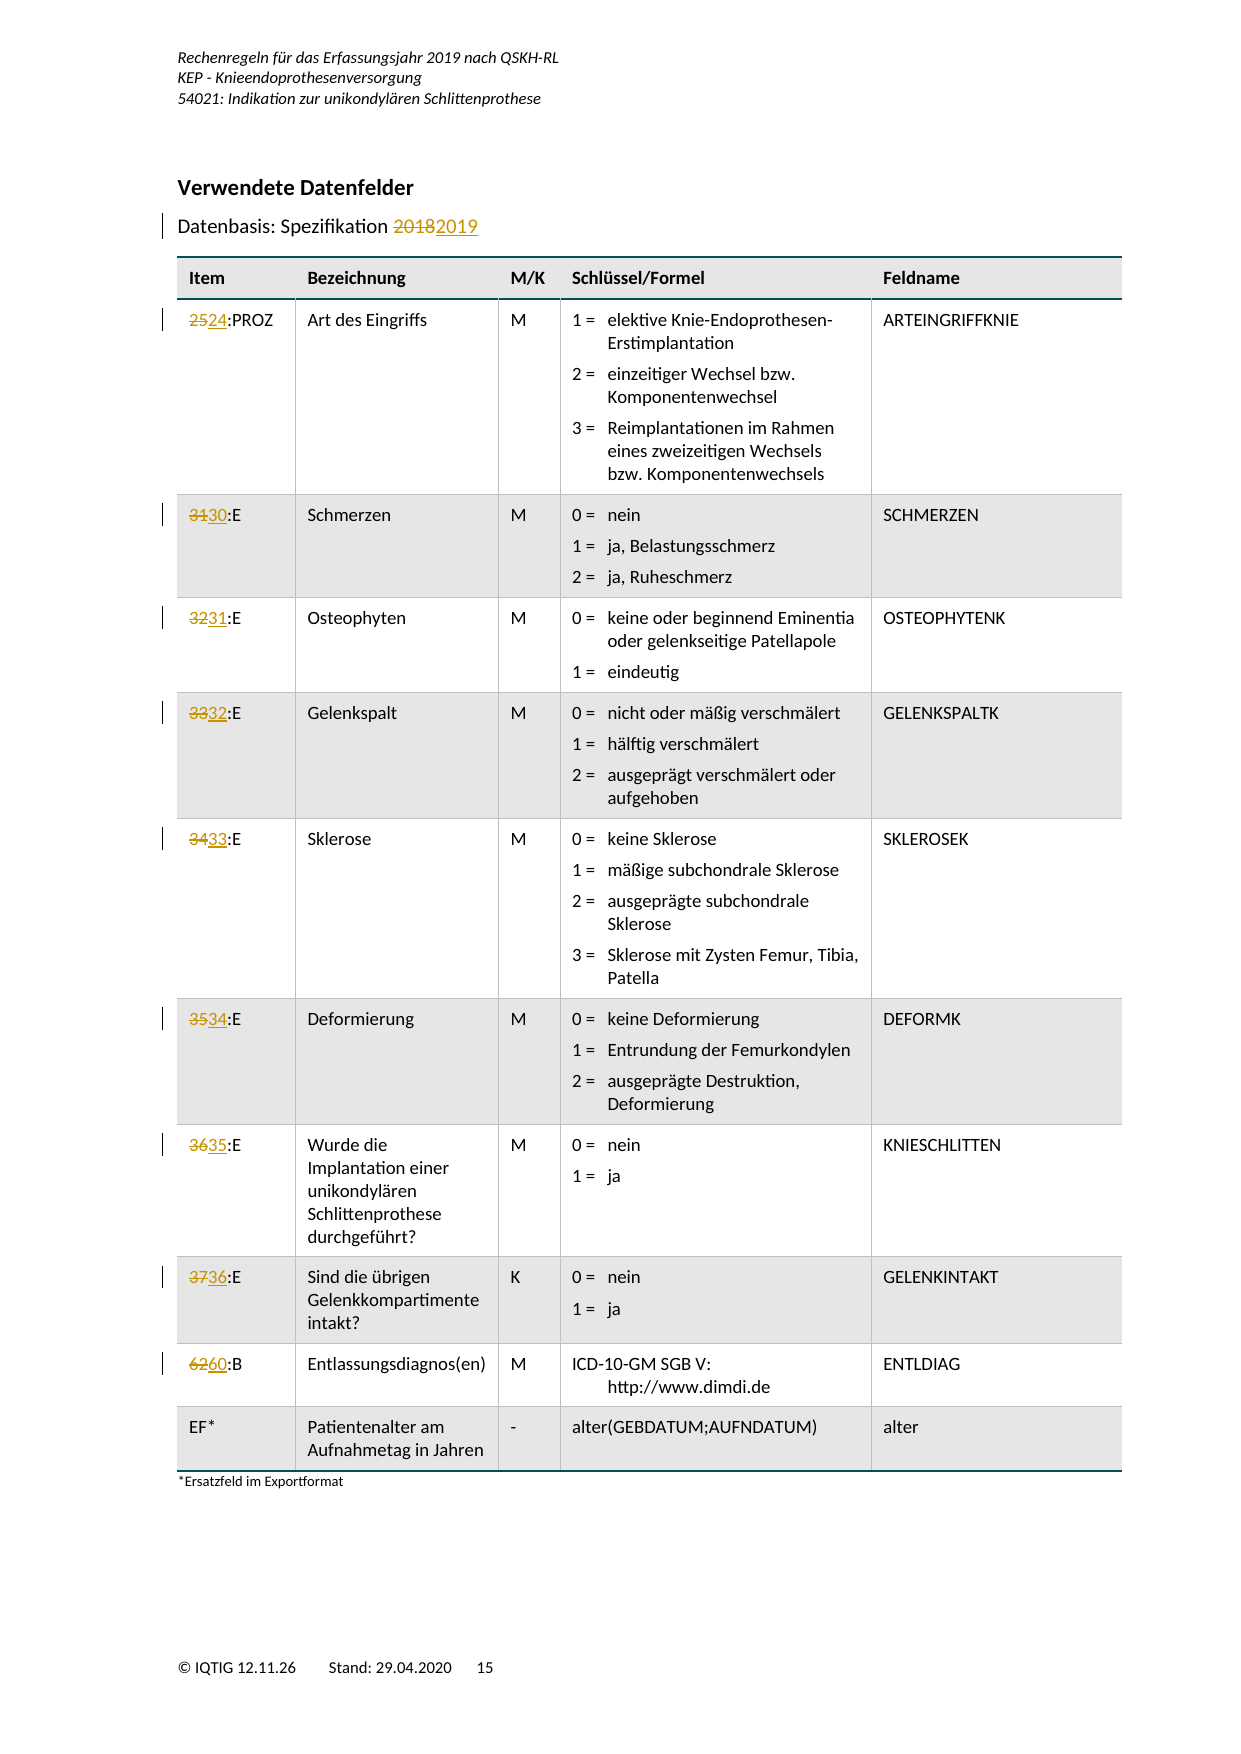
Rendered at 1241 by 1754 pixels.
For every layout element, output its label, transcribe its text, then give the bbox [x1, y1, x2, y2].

table_cell K [499, 1257, 560, 1343]
table_header Item [177, 258, 295, 298]
table_cell ICD-10-GM SGB V: http://www.dimdi.de [561, 1344, 871, 1406]
table_header M/K [499, 258, 560, 298]
table_cell Gelenkspalt [296, 693, 498, 818]
table_cell M [499, 1344, 560, 1406]
table_cell Sind die übrigen Gelenkkompartimente intakt? [296, 1257, 498, 1343]
table_cell Deformierung [296, 999, 498, 1124]
table_cell SKLEROSEK [872, 819, 1122, 998]
table_cell OSTEOPHYTENK [872, 598, 1122, 692]
table_cell Wurde die Implantation einer unikondylären Schlittenprothese durchgeführt? [296, 1125, 498, 1256]
table_cell Schmerzen [296, 495, 498, 597]
table_cell Entlassungsdiagnos(en) [296, 1344, 498, 1406]
table_cell Patientenalter am Aufnahmetag in Jahren [296, 1407, 498, 1470]
table_cell Sklerose [296, 819, 498, 998]
table_cell M [499, 495, 560, 597]
table_cell :B [177, 1344, 295, 1406]
text *Ersatzfeld im Exportformat [177, 1472, 1122, 1489]
table_cell Art des Eingriffs [296, 300, 498, 494]
table_cell M [499, 819, 560, 998]
table_cell KNIESCHLITTEN [872, 1125, 1122, 1256]
table_cell - [499, 1407, 560, 1470]
table_cell :E [177, 819, 295, 998]
table_cell 0 = nein 1 = ja [561, 1125, 871, 1256]
table_cell GELENKSPALTK [872, 693, 1122, 818]
table_cell M [499, 1125, 560, 1256]
table_cell SCHMERZEN [872, 495, 1122, 597]
table_cell :E [177, 999, 295, 1124]
table_cell DEFORMK [872, 999, 1122, 1124]
table_cell ENTLDIAG [872, 1344, 1122, 1406]
table_cell M [499, 693, 560, 818]
table_header Bezeichnung [295, 258, 499, 298]
text Verwendete Datenfelder [177, 173, 1122, 201]
table_cell :PROZ [177, 300, 295, 494]
table_cell M [499, 300, 560, 494]
table_cell 0 = keine Sklerose 1 = mäßige subchondrale Sklerose 2 = ausgeprägte subchondrale Sklerose 3 = Sklerose mit Zysten Femur, Tibia, Patella [561, 819, 871, 998]
table_cell :E [177, 495, 295, 597]
table_cell 0 = keine Deformierung 1 = Entrundung der Femurkondylen 2 = ausgeprägte Destruktion, Deformierung [561, 999, 871, 1124]
text Datenbasis: Spezifikation [177, 213, 1122, 239]
table_cell Osteophyten [296, 598, 498, 692]
table_cell 0 = nein 1 = ja, Belastungsschmerz 2 = ja, Ruheschmerz [561, 495, 871, 597]
table_cell M [499, 999, 560, 1124]
table_header Schlüssel/Formel [560, 258, 871, 298]
table_cell alter(GEBDATUM;AUFNDATUM) [561, 1407, 871, 1470]
table_cell :E [177, 693, 295, 818]
table_cell :E [177, 1257, 295, 1343]
table_cell :E [177, 598, 295, 692]
table_cell 1 = elektive Knie-Endoprothesen-Erstimplantation 2 = einzeitiger Wechsel bzw. Komponentenwechsel 3 = Reimplantationen im Rahmen eines zweizeitigen Wechsels bzw. Komponentenwechsels [561, 300, 871, 494]
table_cell GELENKINTAKT [872, 1257, 1122, 1343]
table_cell EF* [177, 1407, 295, 1470]
table_cell M [499, 598, 560, 692]
table_header Feldname [871, 258, 1122, 298]
table_cell 0 = nein 1 = ja [561, 1257, 871, 1343]
table_cell 0 = keine oder beginnend Eminentia oder gelenkseitige Patellapole 1 = eindeutig [561, 598, 871, 692]
table_cell 0 = nicht oder mäßig verschmälert 1 = hälftig verschmälert 2 = ausgeprägt verschmälert oder aufgehoben [561, 693, 871, 818]
table_cell :E [177, 1125, 295, 1256]
table_cell alter [872, 1407, 1122, 1470]
table_cell ARTEINGRIFFKNIE [872, 300, 1122, 494]
